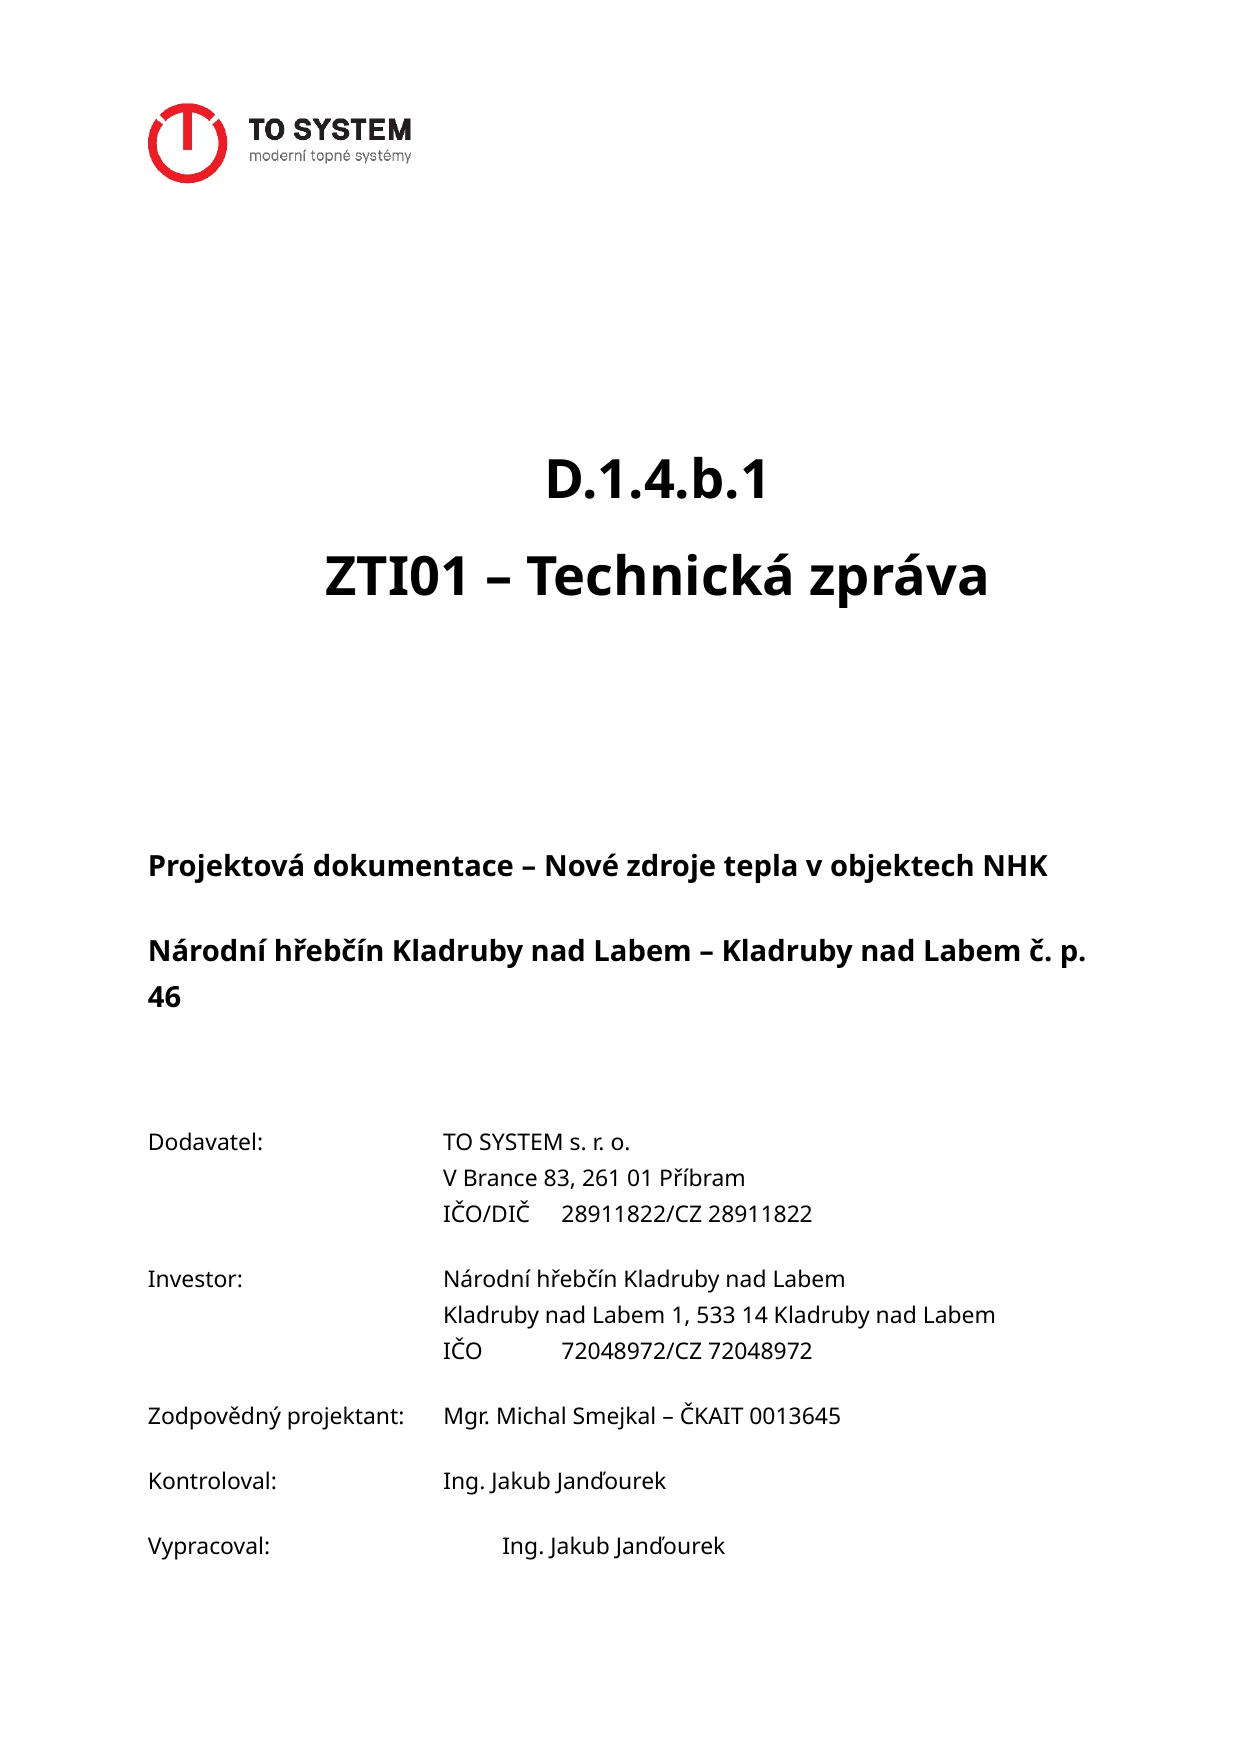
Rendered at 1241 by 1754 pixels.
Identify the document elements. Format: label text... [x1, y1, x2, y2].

text Vypracoval: Ing. Jakub Janďourek [148, 1530, 1100, 1561]
picture [147, 101, 413, 188]
text Zodpovědný projektant: Mgr. Michal Smejkal – ČKAIT 0013645 [148, 1400, 1100, 1431]
text ZTI01 – Technická zpráva [185, 537, 1100, 611]
text Projektová dokumentace – Nové zdroje tepla v objektech NHK Národní hřebčín Kladruby nad Labem – Kladruby nad Labem č. p. 46 [148, 845, 1100, 1016]
text Investor: Národní hřebčín Kladruby nad Labem Kladruby nad Labem 1, 533 14 Kladruby nad Labem IČO 72048972/CZ 72048972 [148, 1263, 1100, 1366]
text D.1.4.b.1 [185, 440, 1100, 514]
text Kontroloval: Ing. Jakub Janďourek [148, 1465, 1100, 1496]
text Dodavatel: TO SYSTEM s. r. o. V Brance 83, 261 01 Příbram IČO/DIČ 28911822/CZ 28911822 [148, 1126, 1100, 1229]
